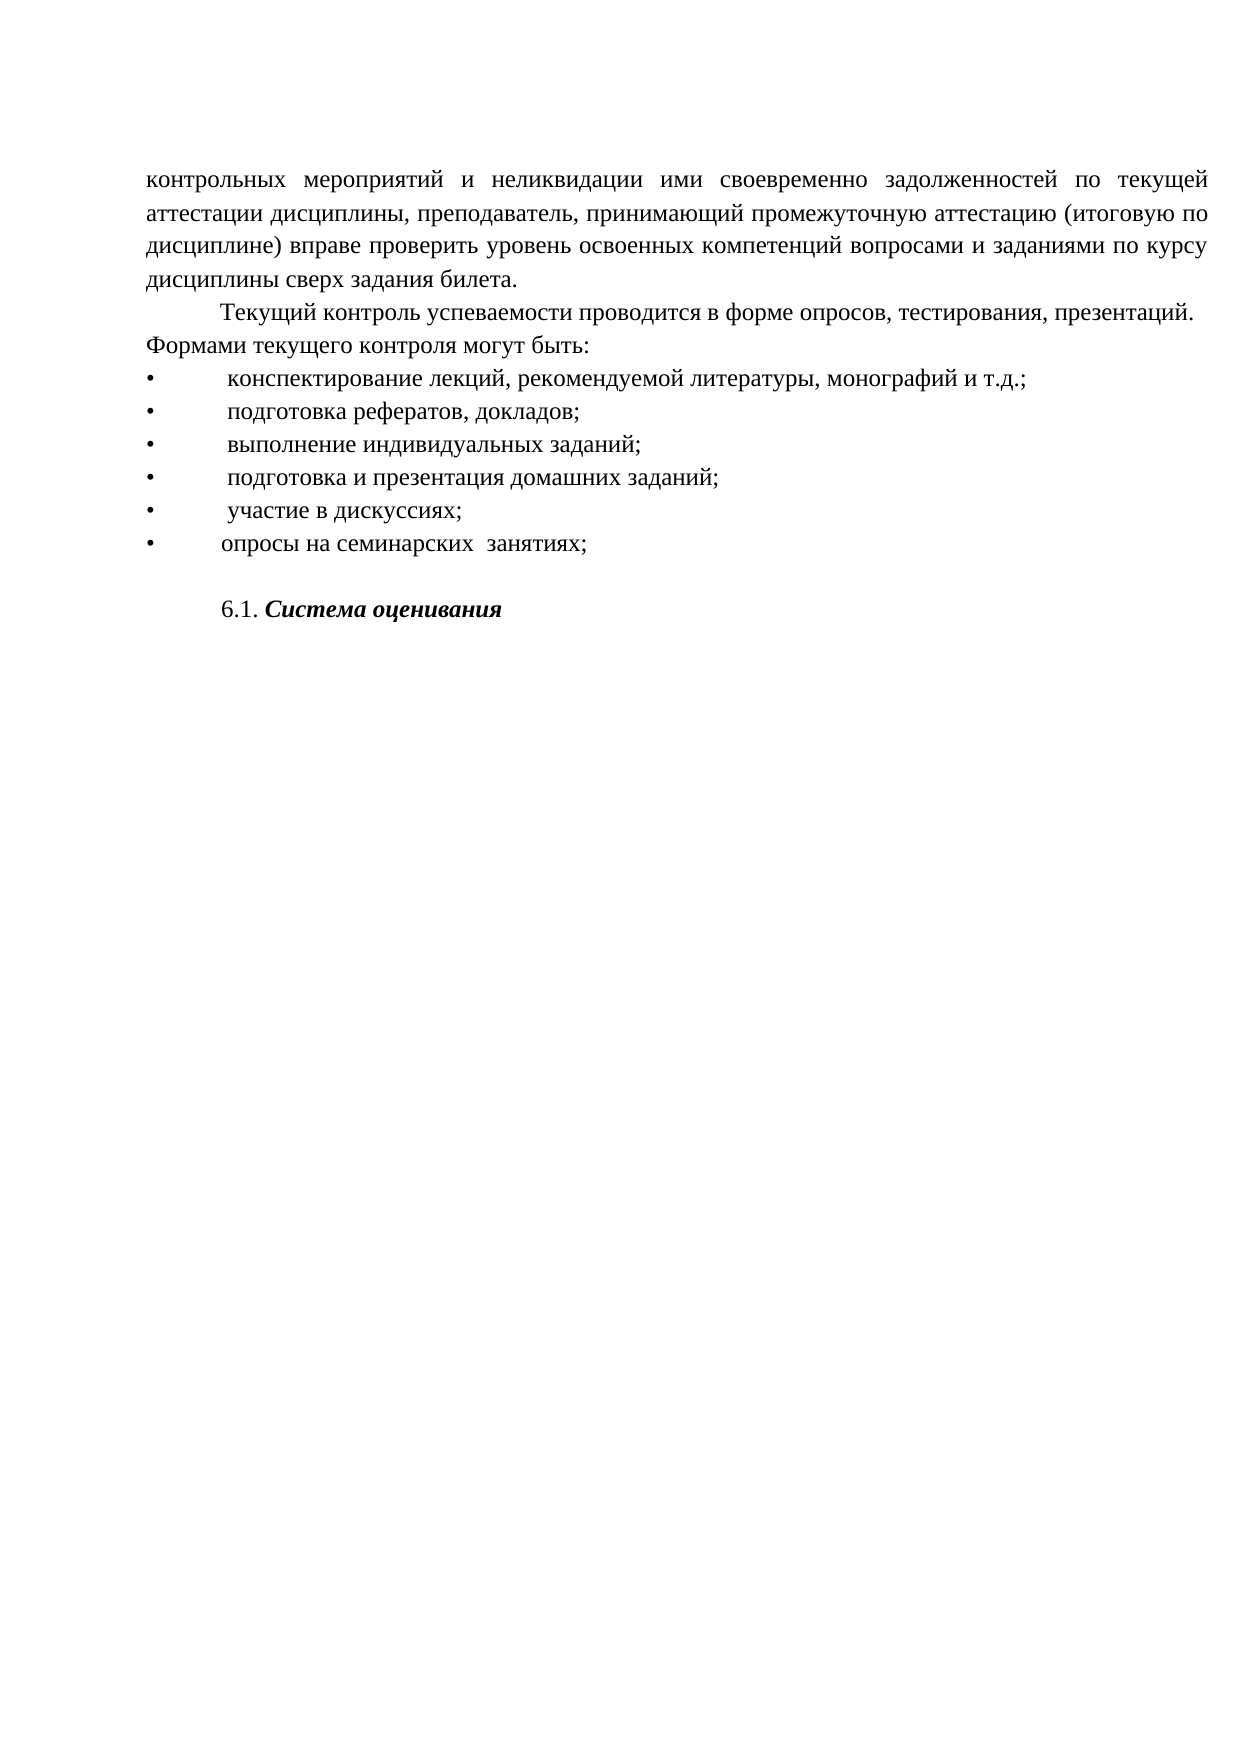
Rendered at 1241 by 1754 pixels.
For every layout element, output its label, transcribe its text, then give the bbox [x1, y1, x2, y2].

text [146, 164, 1209, 292]
text • участие в дискуссиях; [146, 495, 1209, 523]
text • подготовка рефератов, докладов; [146, 396, 1209, 424]
text 6.1. Система оценивания [146, 594, 1209, 623]
text • опросы на семинарских занятиях; [146, 528, 1209, 557]
text • выполнение индивидуальных заданий; [146, 429, 1209, 457]
text Текущий контроль успеваемости проводится в форме опросов, тестирования, презентаций. [146, 297, 1209, 325]
text • конспектирование лекций, рекомендуемой литературы, монографий и т.д.; [146, 363, 1209, 391]
text • подготовка и презентация домашних заданий; [146, 462, 1209, 491]
text Формами текущего контроля могут быть: [146, 330, 1209, 358]
